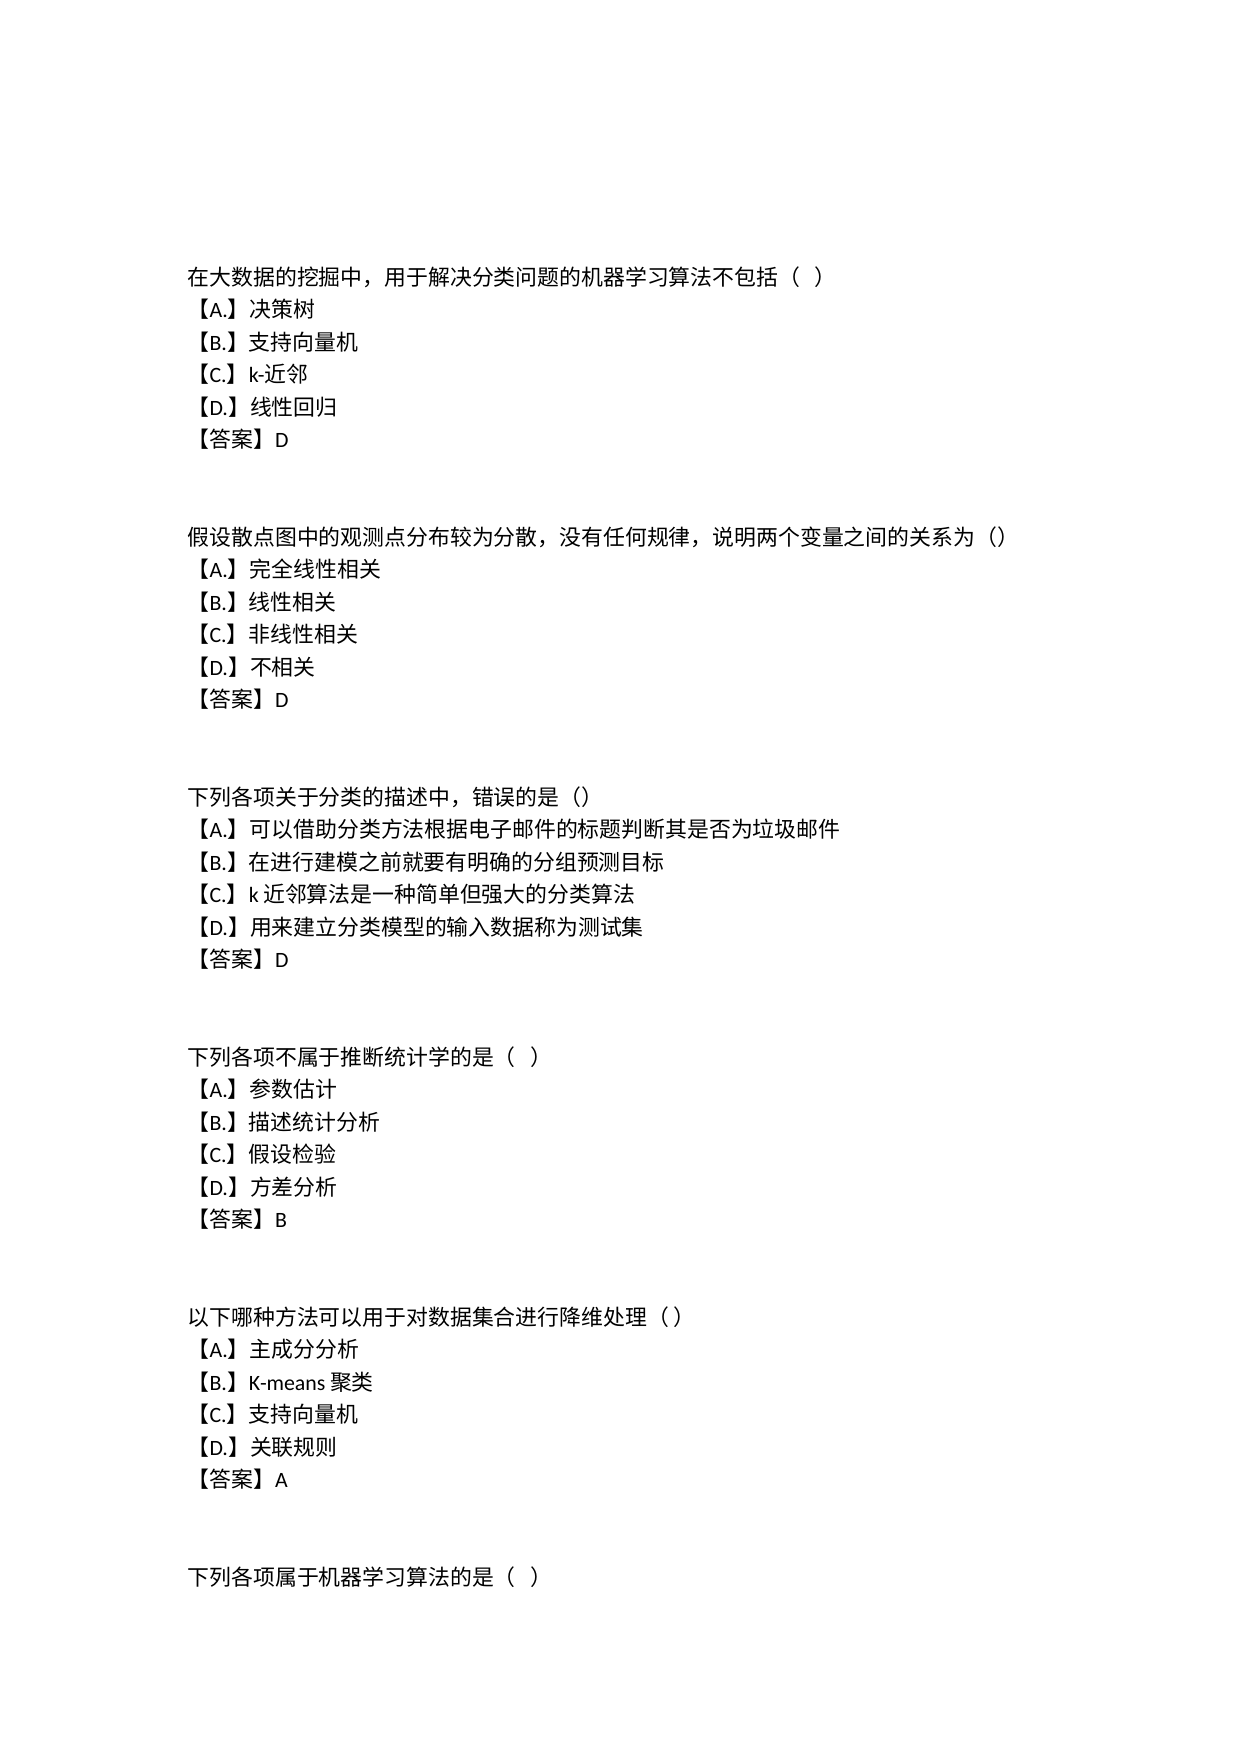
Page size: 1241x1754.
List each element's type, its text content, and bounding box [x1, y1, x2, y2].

text 在大数据的挖掘中，用于解决分类问题的机器学习算法不包括（ ） [187, 259, 1053, 292]
text 【D.】关联规则 [187, 1429, 1053, 1462]
text 下列各项不属于推断统计学的是（ ） [187, 1039, 1053, 1072]
text 假设散点图中的观测点分布较为分散，没有任何规律，说明两个变量之间的关系为（） [187, 519, 1053, 552]
text 【A.】完全线性相关 [187, 552, 1053, 584]
text 【答案】B [187, 1202, 1053, 1234]
text 【B.】支持向量机 [187, 324, 1053, 357]
text 【C.】假设检验 [187, 1137, 1053, 1169]
text 【C.】支持向量机 [187, 1397, 1053, 1429]
text 以下哪种方法可以用于对数据集合进行降维处理（ ） [187, 1299, 1053, 1332]
text 【B.】描述统计分析 [187, 1104, 1053, 1137]
text 【D.】线性回归 [187, 389, 1053, 422]
text 【答案】D [187, 682, 1053, 714]
text 【答案】A [187, 1462, 1053, 1494]
text 【D.】用来建立分类模型的输入数据称为测试集 [187, 909, 1053, 942]
text 【答案】D [187, 942, 1053, 974]
text 【B.】在进行建模之前就要有明确的分组预测目标 [187, 844, 1053, 877]
text 【B.】线性相关 [187, 584, 1053, 617]
text 下列各项关于分类的描述中，错误的是（） [187, 779, 1053, 812]
text 【A.】主成分分析 [187, 1332, 1053, 1364]
text 【C.】k-近邻 [187, 357, 1053, 389]
text 【A.】决策树 [187, 292, 1053, 324]
text 【C.】k近邻算法是一种简单但强大的分类算法 [187, 877, 1053, 909]
text 【A.】可以借助分类方法根据电子邮件的标题判断其是否为垃圾邮件 [187, 812, 1053, 844]
text 【D.】方差分析 [187, 1169, 1053, 1202]
text 【A.】参数估计 [187, 1072, 1053, 1104]
text 【B.】K-means聚类 [187, 1364, 1053, 1397]
text 下列各项属于机器学习算法的是（ ） [187, 1559, 1053, 1592]
text 【C.】非线性相关 [187, 617, 1053, 649]
text 【答案】D [187, 422, 1053, 454]
text 【D.】不相关 [187, 649, 1053, 682]
